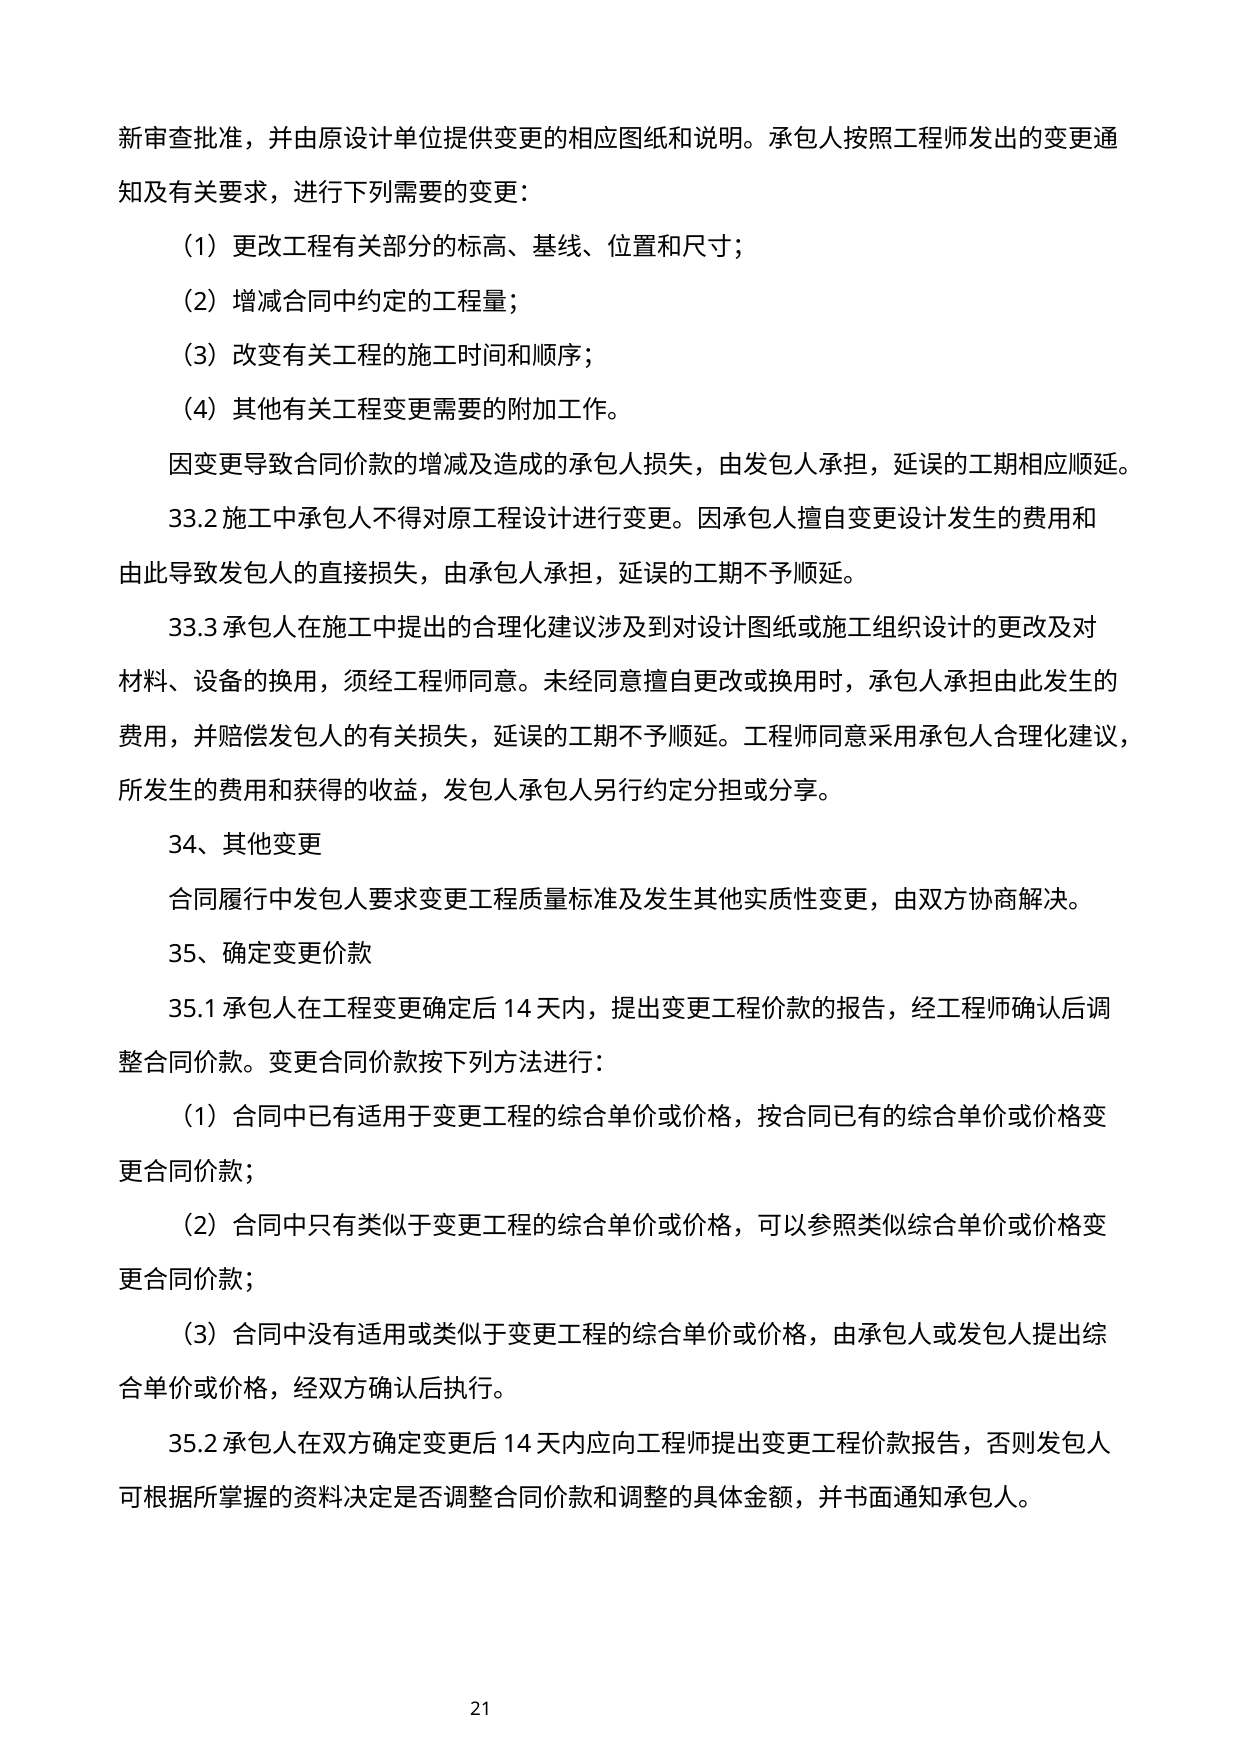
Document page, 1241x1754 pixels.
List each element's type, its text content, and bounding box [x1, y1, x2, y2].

text （3）合同中没有适用或类似于变更工程的综合单价或价格，由承包人或发包人提出综合单价或价格，经双方确认后执行。 [118, 1314, 1122, 1405]
text （1）更改工程有关部分的标高、基线、位置和尺寸； [118, 227, 1122, 263]
text （2）合同中只有类似于变更工程的综合单价或价格，可以参照类似综合单价或价格变更合同价款； [118, 1206, 1122, 1296]
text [118, 118, 1122, 209]
text 33.2施工中承包人不得对原工程设计进行变更。因承包人擅自变更设计发生的费用和由此导致发包人的直接损失，由承包人承担，延误的工期不予顺延。 [118, 499, 1122, 589]
text （1）合同中已有适用于变更工程的综合单价或价格，按合同已有的综合单价或价格变更合同价款； [118, 1097, 1122, 1187]
text 33.3承包人在施工中提出的合理化建议涉及到对设计图纸或施工组织设计的更改及对材料、设备的换用，须经工程师同意。未经同意擅自更改或换用时，承包人承担由此发生的费用，并赔偿发包人的有关损失，延误的工期不予顺延。工程师同意采用承包人合理化建议，所发生的费用和获得的收益，发包人承包人另行约定分担或分享。 [118, 607, 1122, 807]
text 34、其他变更 [118, 825, 1122, 861]
text 35.2承包人在双方确定变更后14天内应向工程师提出变更工程价款报告，否则发包人可根据所掌握的资料决定是否调整合同价款和调整的具体金额，并书面通知承包人。 [118, 1423, 1122, 1514]
text （2）增减合同中约定的工程量； [118, 281, 1122, 317]
text （3）改变有关工程的施工时间和顺序； [118, 336, 1122, 372]
text （4）其他有关工程变更需要的附加工作。 [118, 390, 1122, 426]
text 35.1承包人在工程变更确定后14天内，提出变更工程价款的报告，经工程师确认后调整合同价款。变更合同价款按下列方法进行： [118, 988, 1122, 1079]
text 合同履行中发包人要求变更工程质量标准及发生其他实质性变更，由双方协商解决。 [118, 879, 1122, 916]
text 35、确定变更价款 [118, 934, 1122, 970]
text 因变更导致合同价款的增减及造成的承包人损失，由发包人承担，延误的工期相应顺延。 [118, 444, 1122, 481]
